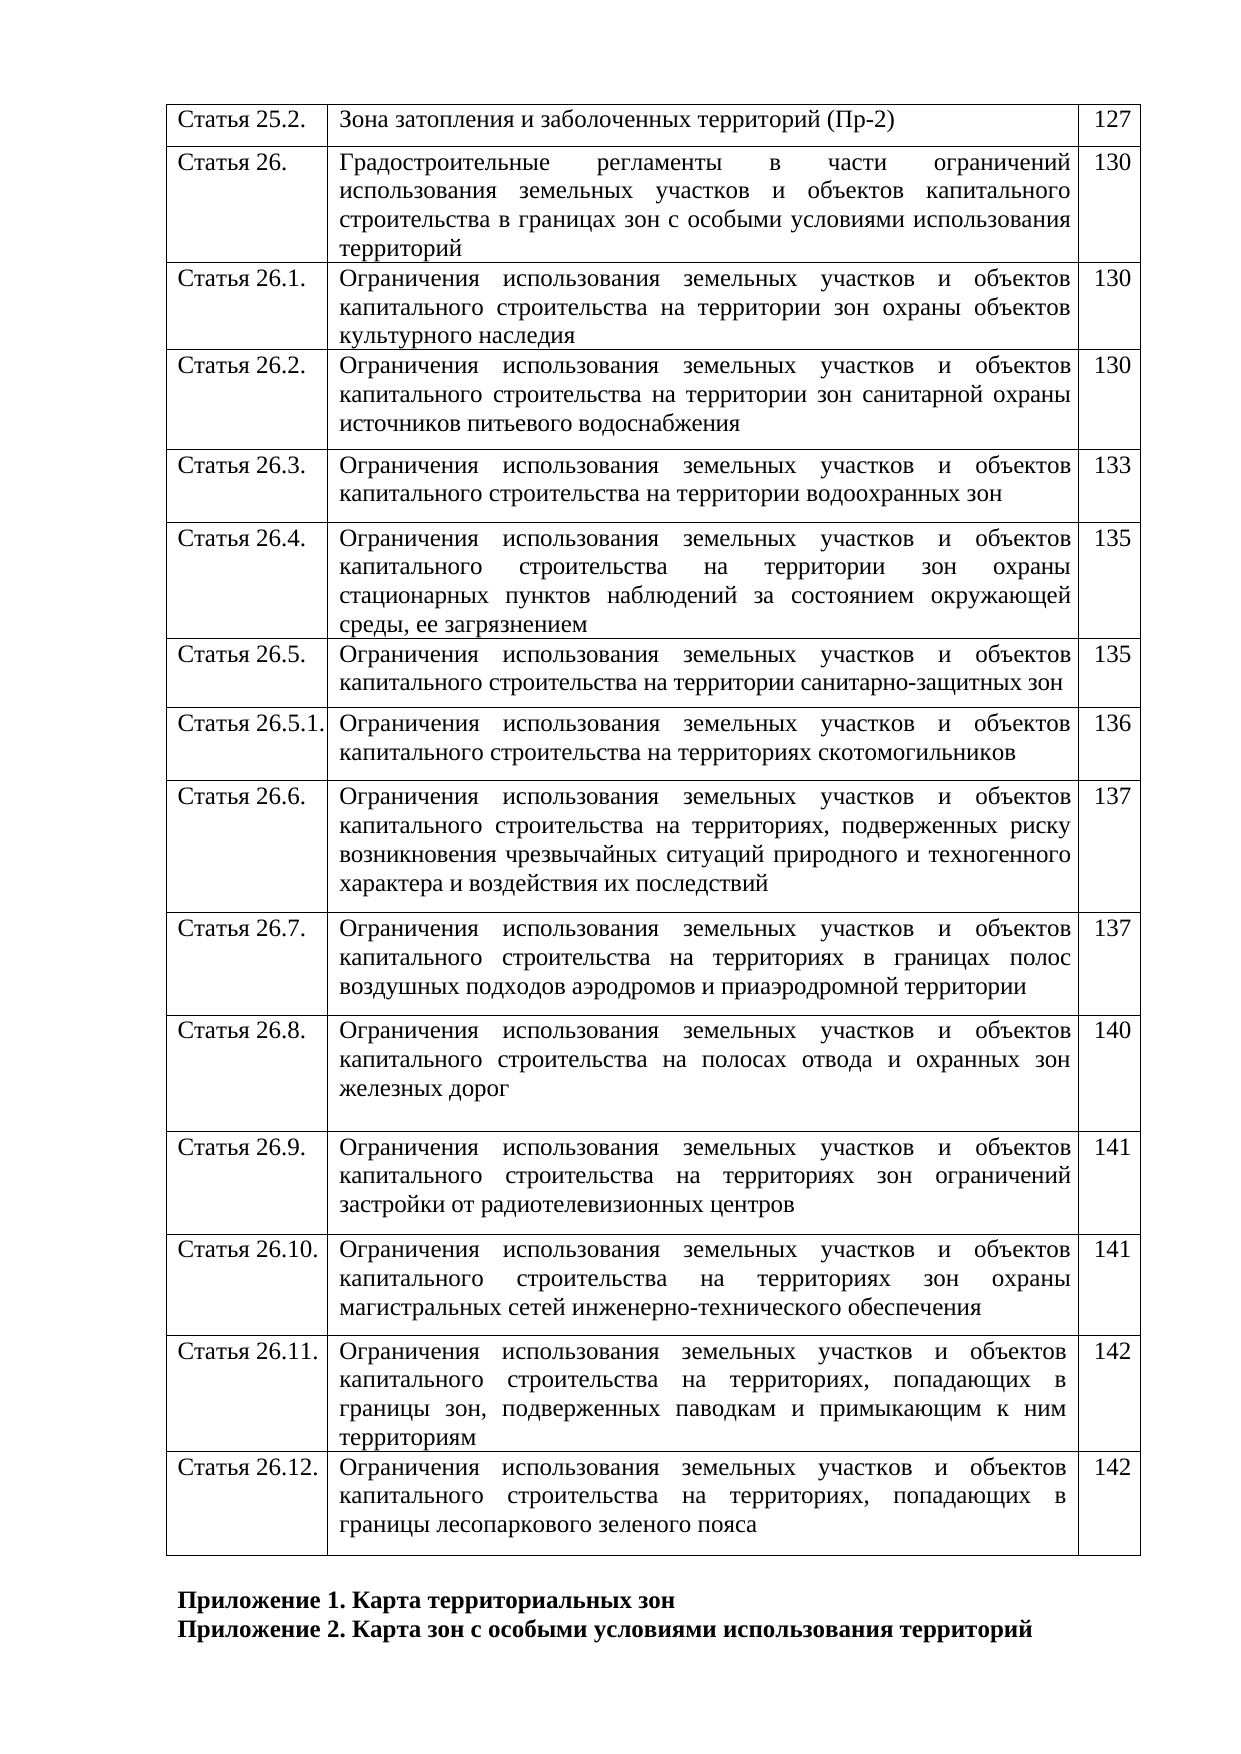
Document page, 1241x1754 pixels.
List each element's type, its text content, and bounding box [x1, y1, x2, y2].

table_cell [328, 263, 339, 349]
table_cell 137 [1079, 913, 1140, 1014]
table_cell Ограничения использования земельных участков и объектов капитального строительства на территории зон санитарной охраны источников питьевого водоснабжения [328, 350, 1078, 449]
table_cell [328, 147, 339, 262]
table_cell Ограничения использования земельных участков и объектов капитального строительства на территориях в границах полос воздушных подходов аэродромов и приаэродромной территории [328, 913, 1078, 1014]
table_cell Ограничения использования земельных участков и объектов капитального строительства на территориях, попадающих в границы зон, подверженных паводкам и примыкающим к ним территориям [328, 1336, 1078, 1451]
table_cell Ограничения использования земельных участков и объектов капитального строительства на территориях скотомогильников [328, 708, 1078, 780]
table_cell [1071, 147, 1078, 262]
table_cell 135 [1079, 523, 1140, 638]
table_cell Статья 26.11. [167, 1336, 327, 1451]
table_cell Статья 26.5.1. [167, 708, 327, 780]
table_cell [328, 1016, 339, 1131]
table_cell Статья 26.4. [167, 523, 327, 638]
table_cell 133 [1079, 450, 1140, 522]
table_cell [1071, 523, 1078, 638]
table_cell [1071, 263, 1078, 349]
table_cell Ограничения использования земельных участков и объектов капитального строительства на территориях, подверженных риску возникновения чрезвычайных ситуаций природного и техногенного характера и воздействия их последствий [328, 781, 1078, 912]
table_cell Статья 26.6. [167, 781, 327, 912]
table_cell Статья 26.7. [167, 913, 327, 1014]
table_cell Ограничения использования земельных участков и объектов капитального строительства на территориях зон ограничений застройки от радиотелевизионных центров [328, 1132, 1078, 1233]
table_cell 140 [1079, 1016, 1140, 1131]
table_cell 130 [1079, 147, 1140, 262]
table_cell 142 [1079, 1336, 1140, 1451]
table_cell Статья 26.5. [167, 639, 327, 707]
table_cell 141 [1079, 1235, 1140, 1335]
table_cell 135 [1079, 639, 1140, 707]
table_cell 136 [1079, 708, 1140, 780]
table_cell Статья 26. [167, 147, 327, 262]
table_cell 130 [1079, 263, 1140, 349]
text Приложение 1. Карта территориальных зон [177, 1585, 1152, 1614]
table_cell Статья 26.9. [167, 1132, 327, 1233]
table_cell Статья 26.12. [167, 1452, 327, 1555]
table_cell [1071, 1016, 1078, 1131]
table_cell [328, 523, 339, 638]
text Приложение 2. Карта зон с особыми условиями использования территорий [177, 1614, 1152, 1642]
table_cell 130 [1079, 350, 1140, 449]
table_cell 127 [1079, 105, 1140, 146]
table_cell Статья 26.10. [167, 1235, 327, 1335]
table_cell Зона затопления и заболоченных территорий (Пр-2) [328, 105, 1078, 146]
table_cell 142 [1079, 1452, 1140, 1555]
table_cell Статья 26.2. [167, 350, 327, 449]
table_cell Ограничения использования земельных участков и объектов капитального строительства на территориях зон охраны магистральных сетей инженерно-технического обеспечения [328, 1235, 1078, 1335]
table_cell Ограничения использования земельных участков и объектов капитального строительства на территории санитарно-защитных зон [328, 639, 1078, 707]
table_cell Ограничения использования земельных участков и объектов капитального строительства на территории водоохранных зон [328, 450, 1078, 522]
table_cell Статья 25.2. [167, 105, 327, 146]
table_cell 137 [1079, 781, 1140, 912]
table_cell Статья 26.1. [167, 263, 327, 349]
table_cell Статья 26.8. [167, 1016, 327, 1131]
table_cell Ограничения использования земельных участков и объектов капитального строительства на территориях, попадающих в границы лесопаркового зеленого пояса [328, 1452, 1078, 1555]
table_cell Статья 26.3. [167, 450, 327, 522]
table_cell 141 [1079, 1132, 1140, 1233]
